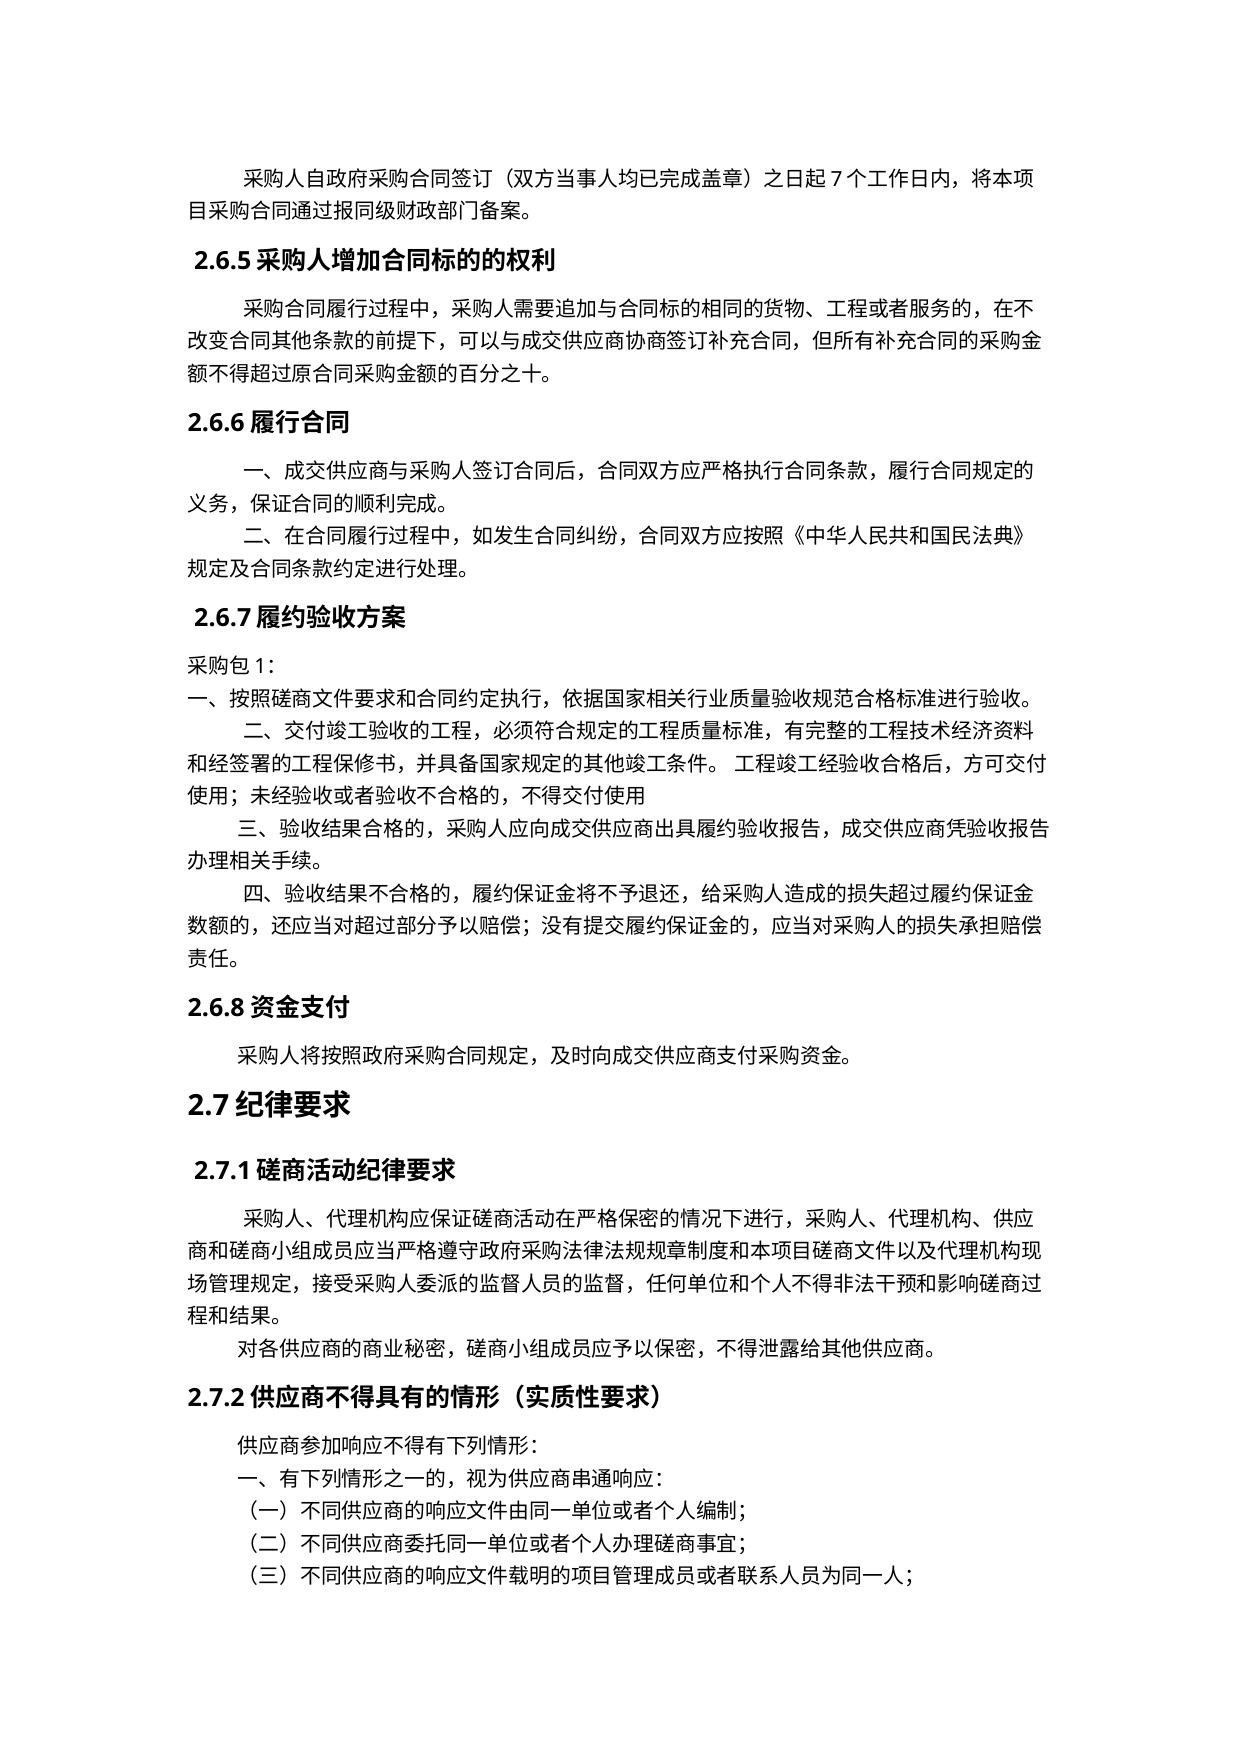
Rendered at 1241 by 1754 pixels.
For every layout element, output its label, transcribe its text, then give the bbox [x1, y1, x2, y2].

text 采购合同履行过程中，采购人需要追加与合同标的相同的货物、工程或者服务的，在不改变合同其他条款的前提下，可以与成交供应商协商签订补充合同，但所有补充合同的采购金额不得超过原合同采购金额的百分之十。 [187, 292, 1053, 389]
text （二）不同供应商委托同一单位或者个人办理磋商事宜； [187, 1527, 1053, 1559]
text 2.7.1磋商活动纪律要求 [187, 1137, 1053, 1202]
text 采购人自政府采购合同签订（双方当事人均已完成盖章）之日起7个工作日内，将本项目采购合同通过报同级财政部门备案。 [187, 162, 1053, 227]
text 一、成交供应商与采购人签订合同后，合同双方应严格执行合同条款，履行合同规定的义务，保证合同的顺利完成。 [187, 454, 1053, 519]
text 2.7.2供应商不得具有的情形（实质性要求） [187, 1364, 1053, 1429]
text （三）不同供应商的响应文件载明的项目管理成员或者联系人员为同一人； [187, 1559, 1053, 1592]
text 对各供应商的商业秘密，磋商小组成员应予以保密，不得泄露给其他供应商。 [187, 1332, 1053, 1364]
text 采购人将按照政府采购合同规定，及时向成交供应商支付采购资金。 [187, 1039, 1053, 1072]
text 采购包1： [187, 649, 1053, 682]
text 三、验收结果合格的，采购人应向成交供应商出具履约验收报告，成交供应商凭验收报告办理相关手续。 [187, 812, 1053, 877]
text 供应商参加响应不得有下列情形： [187, 1429, 1053, 1462]
text 2.6.8资金支付 [187, 974, 1053, 1039]
text 一、有下列情形之一的，视为供应商串通响应： [187, 1462, 1053, 1494]
text 二、交付竣工验收的工程，必须符合规定的工程质量标准，有完整的工程技术经济资料和经签署的工程保修书，并具备国家规定的其他竣工条件。 工程竣工经验收合格后，方可交付使用；未经验收或者验收不合格的，不得交付使用 [187, 714, 1053, 812]
text 四、验收结果不合格的，履约保证金将不予退还，给采购人造成的损失超过履约保证金数额的，还应当对超过部分予以赔偿；没有提交履约保证金的，应当对采购人的损失承担赔偿责任。 [187, 877, 1053, 974]
text 2.6.6履行合同 [187, 389, 1053, 454]
text （一）不同供应商的响应文件由同一单位或者个人编制； [187, 1494, 1053, 1527]
text 2.6.7履约验收方案 [187, 584, 1053, 649]
text 2.6.5采购人增加合同标的的权利 [187, 227, 1053, 292]
text 一、按照磋商文件要求和合同约定执行，依据国家相关行业质量验收规范合格标准进行验收。 [187, 682, 1053, 714]
text 二、在合同履行过程中，如发生合同纠纷，合同双方应按照《中华人民共和国民法典》规定及合同条款约定进行处理。 [187, 519, 1053, 584]
text 2.7纪律要求 [187, 1072, 1053, 1137]
text 采购人、代理机构应保证磋商活动在严格保密的情况下进行，采购人、代理机构、供应商和磋商小组成员应当严格遵守政府采购法律法规规章制度和本项目磋商文件以及代理机构现场管理规定，接受采购人委派的监督人员的监督，任何单位和个人不得非法干预和影响磋商过程和结果。 [187, 1202, 1053, 1332]
